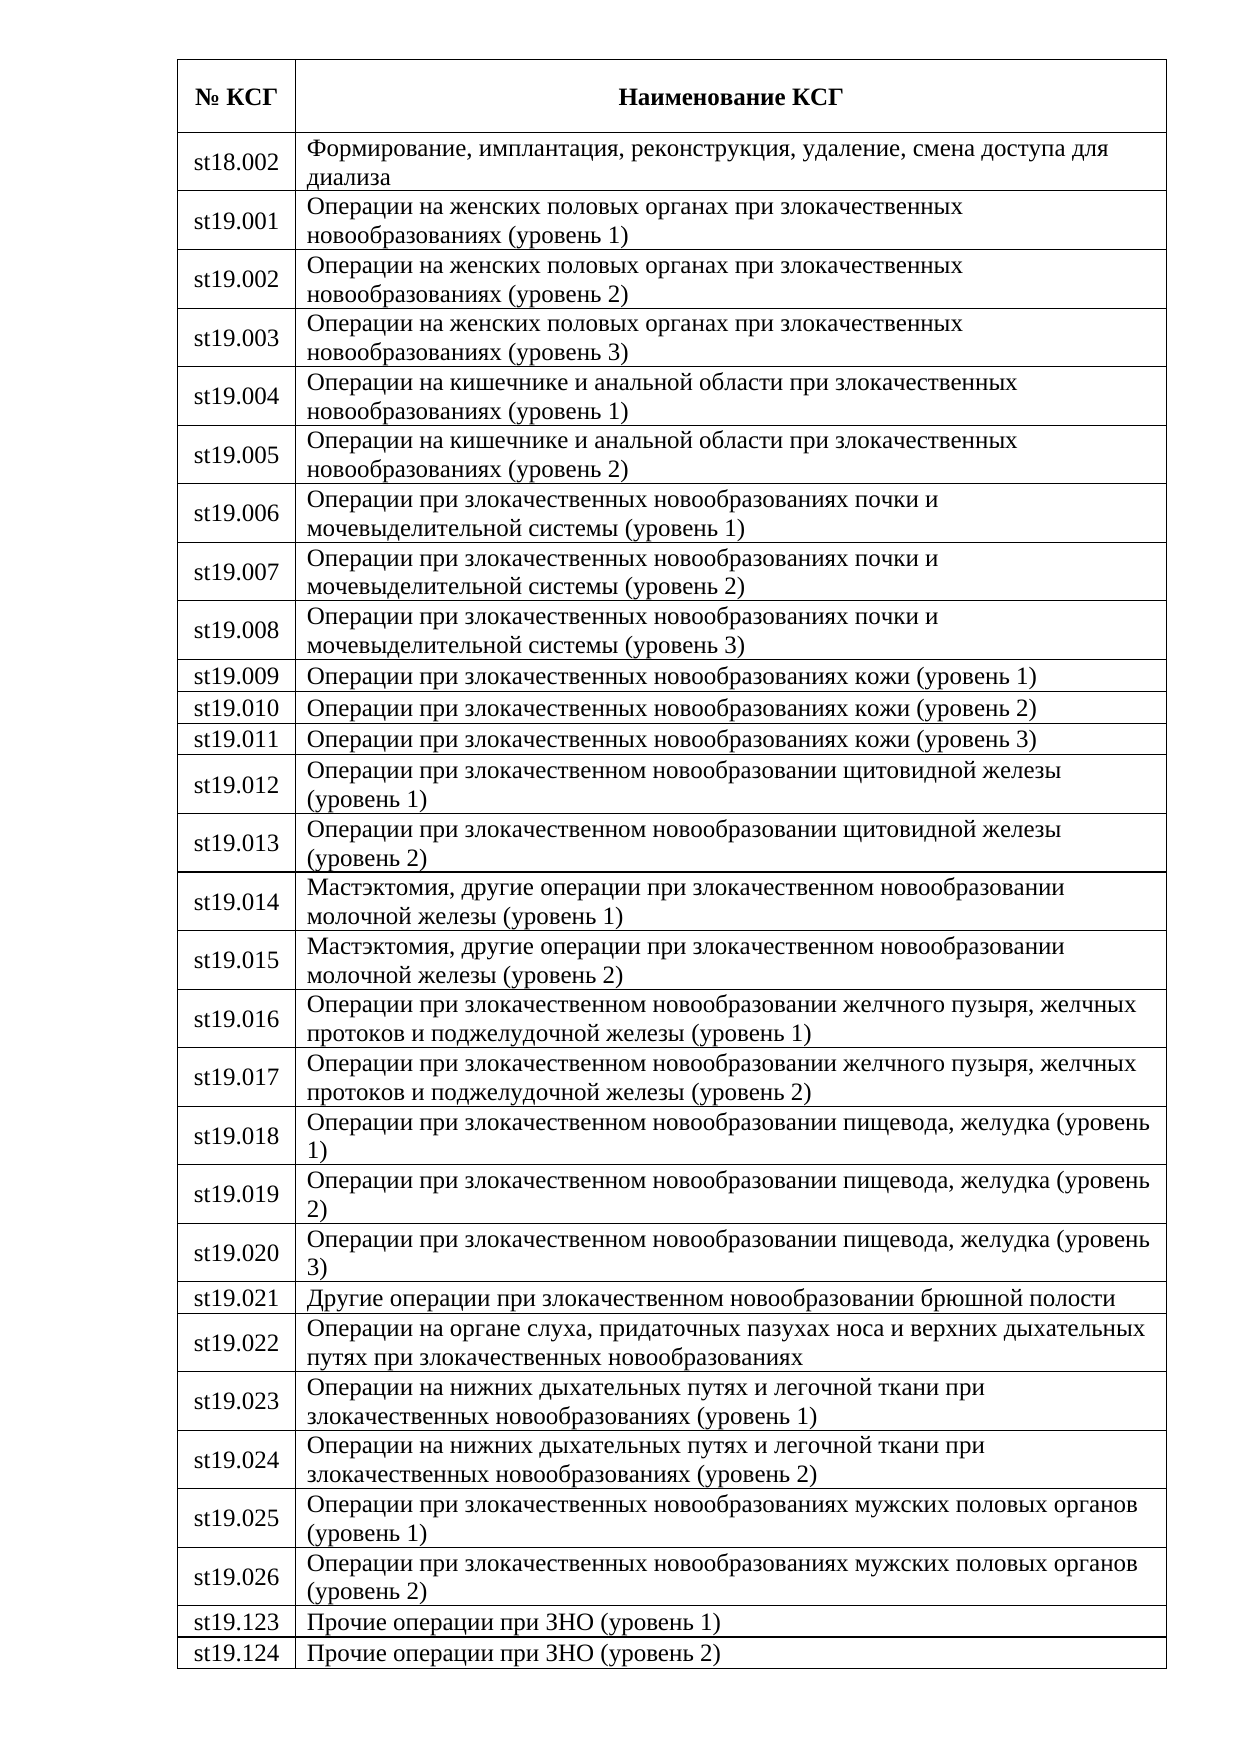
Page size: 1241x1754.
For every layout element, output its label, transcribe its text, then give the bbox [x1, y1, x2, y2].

table_cell st19.006 [178, 484, 295, 542]
table_cell st19.025 [178, 1489, 295, 1547]
table_cell Операции на кишечнике и анальной области при злокачественных новообразованиях (уровень 1) [296, 367, 1166, 424]
table_cell Операции на нижних дыхательных путях и легочной ткани при злокачественных новообразованиях (уровень 2) [296, 1431, 1166, 1488]
table_cell st19.020 [178, 1224, 295, 1281]
table_cell st19.011 [178, 724, 295, 754]
table_cell Операции при злокачественных новообразованиях почки и мочевыделительной системы (уровень 2) [296, 543, 1166, 600]
table_cell Операции при злокачественных новообразованиях почки и мочевыделительной системы (уровень 1) [296, 484, 1166, 542]
table_cell st18.002 [178, 133, 295, 190]
table_cell st19.018 [178, 1107, 295, 1164]
table_cell st19.024 [178, 1431, 295, 1488]
table_cell Операции при злокачественных новообразованиях кожи (уровень 1) [296, 660, 1166, 691]
table_cell st19.005 [178, 426, 295, 483]
table_cell Операции на женских половых органах при злокачественных новообразованиях (уровень 3) [296, 309, 1166, 366]
table_cell Операции при злокачественных новообразованиях мужских половых органов (уровень 2) [296, 1548, 1166, 1605]
table_cell st19.001 [178, 191, 295, 249]
table_cell Мастэктомия, другие операции при злокачественном новообразовании молочной железы (уровень 2) [296, 931, 1166, 988]
table_cell Операции при злокачественном новообразовании пищевода, желудка (уровень 3) [296, 1224, 1166, 1281]
table_cell Операции на женских половых органах при злокачественных новообразованиях (уровень 2) [296, 250, 1166, 307]
table_cell st19.123 [178, 1606, 295, 1636]
table_cell Операции при злокачественном новообразовании пищевода, желудка (уровень 2) [296, 1165, 1166, 1223]
table_cell Операции при злокачественном новообразовании пищевода, желудка (уровень 1) [296, 1107, 1166, 1164]
table_cell Операции при злокачественных новообразованиях кожи (уровень 2) [296, 692, 1166, 722]
table_cell st19.124 [178, 1638, 295, 1668]
table_cell st19.026 [178, 1548, 295, 1605]
table_cell st19.007 [178, 543, 295, 600]
table_cell st19.021 [178, 1282, 295, 1312]
table_cell st19.004 [178, 367, 295, 424]
table_cell st19.010 [178, 692, 295, 722]
table_cell Мастэктомия, другие операции при злокачественном новообразовании молочной железы (уровень 1) [296, 873, 1166, 930]
table_cell st19.023 [178, 1372, 295, 1429]
table_cell st19.014 [178, 873, 295, 930]
table_cell st19.013 [178, 814, 295, 871]
table_cell Операции на нижних дыхательных путях и легочной ткани при злокачественных новообразованиях (уровень 1) [296, 1372, 1166, 1429]
table_cell Операции при злокачественных новообразованиях почки и мочевыделительной системы (уровень 3) [296, 601, 1166, 659]
table_cell st19.015 [178, 931, 295, 988]
table_cell Операции при злокачественных новообразованиях кожи (уровень 3) [296, 724, 1166, 754]
table_cell Операции при злокачественных новообразованиях мужских половых органов (уровень 1) [296, 1489, 1166, 1547]
table_cell st19.012 [178, 755, 295, 813]
table_cell Операции на кишечнике и анальной области при злокачественных новообразованиях (уровень 2) [296, 426, 1166, 483]
table_cell Прочие операции при ЗНО (уровень 1) [296, 1606, 1166, 1636]
table_cell st19.017 [178, 1048, 295, 1106]
table_cell st19.008 [178, 601, 295, 659]
table_header Наименование КСГ [296, 60, 1166, 132]
table_cell Операции на женских половых органах при злокачественных новообразованиях (уровень 1) [296, 191, 1166, 249]
table_cell st19.003 [178, 309, 295, 366]
table_cell Операции при злокачественном новообразовании щитовидной железы (уровень 2) [296, 814, 1166, 871]
table_cell st19.002 [178, 250, 295, 307]
table_header № КСГ [178, 60, 295, 132]
table_cell Операции при злокачественном новообразовании щитовидной железы (уровень 1) [296, 755, 1166, 813]
table_cell Операции при злокачественном новообразовании желчного пузыря, желчных протоков и поджелудочной железы (уровень 2) [296, 1048, 1166, 1106]
table_cell Прочие операции при ЗНО (уровень 2) [296, 1638, 1166, 1668]
table_cell Другие операции при злокачественном новообразовании брюшной полости [296, 1282, 1166, 1312]
table_cell Формирование, имплантация, реконструкция, удаление, смена доступа для диализа [296, 133, 1166, 190]
table_cell st19.016 [178, 990, 295, 1047]
table_cell st19.009 [178, 660, 295, 691]
table_cell st19.022 [178, 1314, 295, 1371]
table_cell st19.019 [178, 1165, 295, 1223]
table_cell Операции при злокачественном новообразовании желчного пузыря, желчных протоков и поджелудочной железы (уровень 1) [296, 990, 1166, 1047]
table_cell Операции на органе слуха, придаточных пазухах носа и верхних дыхательных путях при злокачественных новообразованиях [296, 1314, 1166, 1371]
